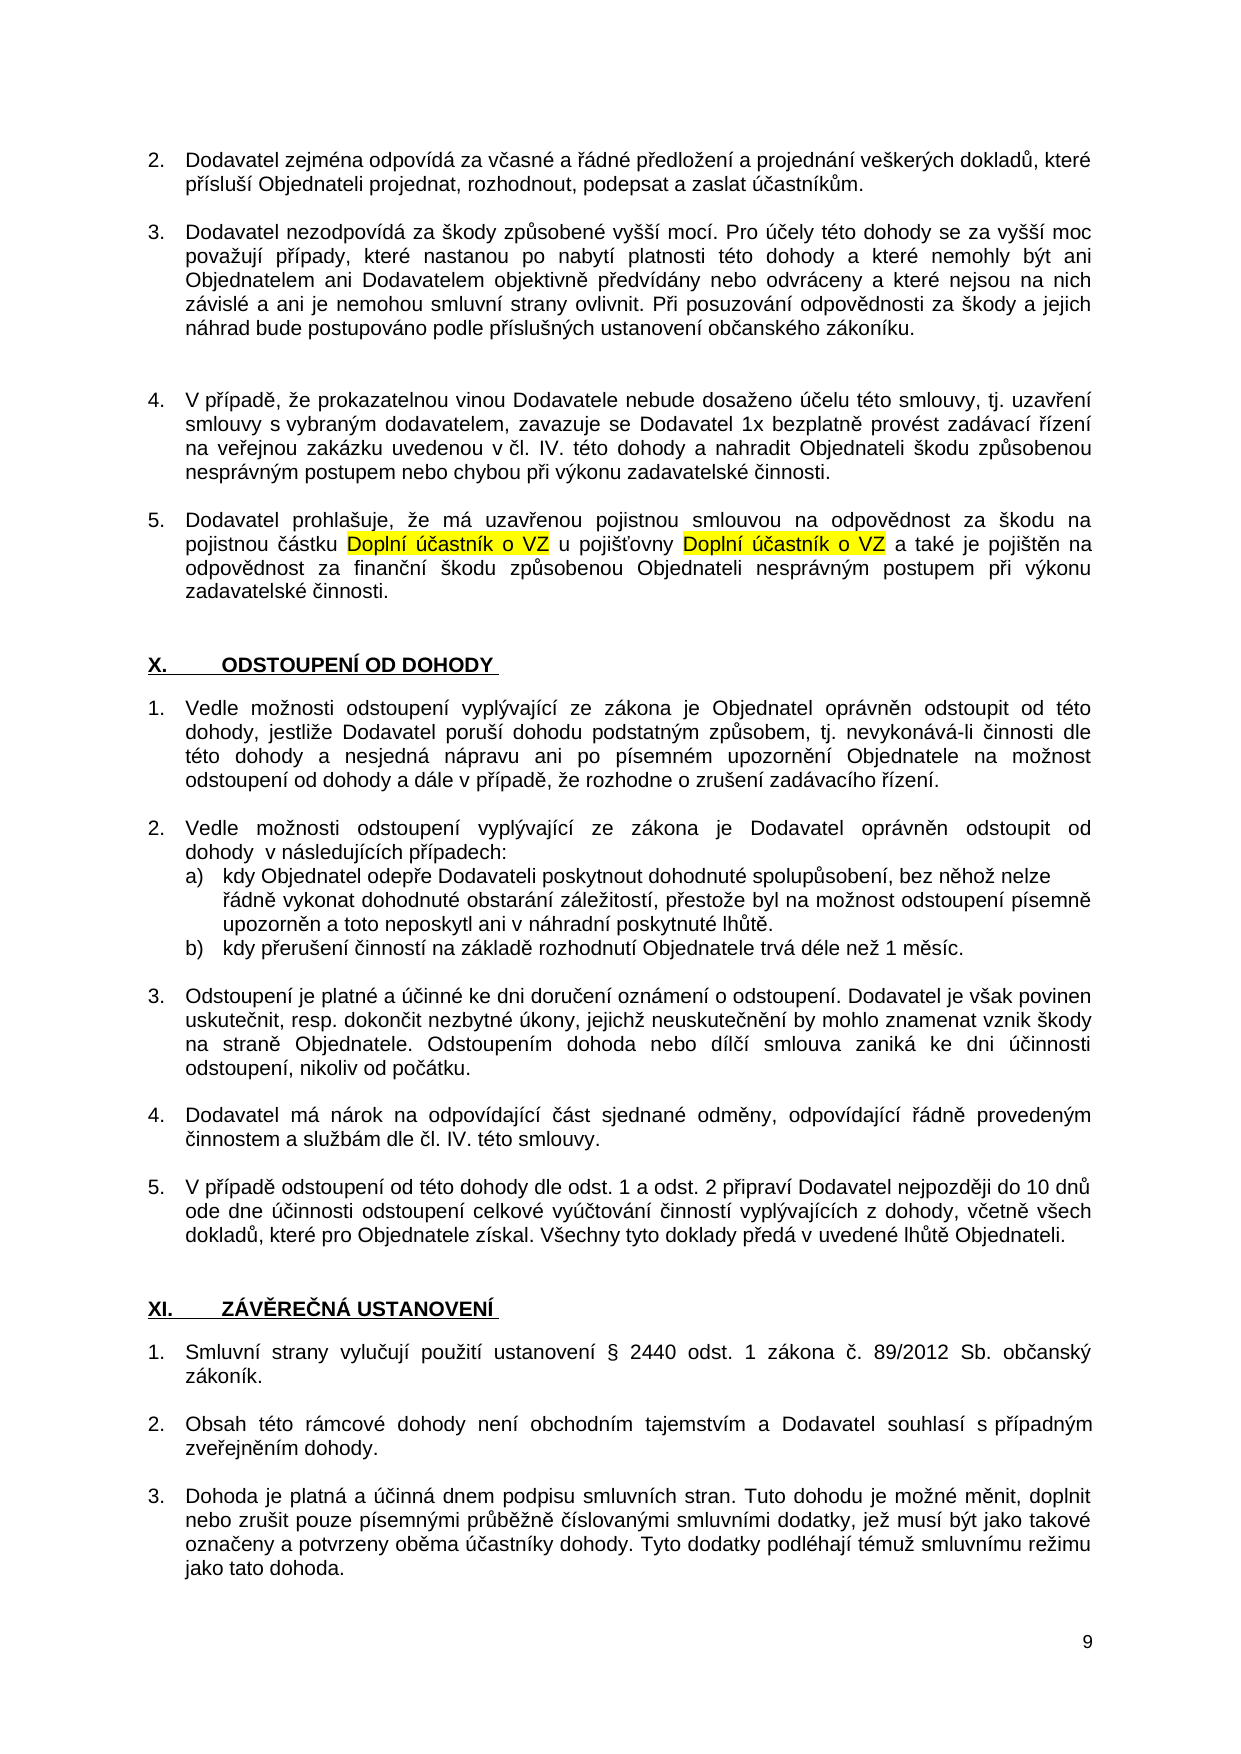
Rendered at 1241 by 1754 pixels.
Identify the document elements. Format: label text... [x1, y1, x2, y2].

list Vedle možnosti odstoupení vyplývající ze zákona je Objednatel oprávněn odstoupit od této dohody, jestliže Dodavatel poruší dohodu podstatným způsobem, tj. nevykonává-li činnosti dle této dohody a nesjedná nápravu ani po písemném upozornění Objednatele na možnost odstoupení od dohody a dále v případě, že rozhodne o zrušení zadávacího řízení. [148, 696, 1093, 792]
list řádně vykonat dohodnuté obstarání záležitostí, přestože byl na možnost odstoupení písemně upozorněn a toto neposkytl ani v náhradní poskytnuté lhůtě. [223, 888, 1093, 936]
list kdy Objednatel odepře Dodavateli poskytnout dohodnuté spolupůsobení, bez něhož nelze [185, 864, 1093, 888]
list Smluvní strany vylučují použití ustanovení § 2440 odst. 1 zákona č. 89/2012 Sb. občanský zákoník. [148, 1340, 1093, 1388]
list Dodavatel nezodpovídá za škody způsobené vyšší mocí. Pro účely této dohody se za vyšší moc považují případy, které nastanou po nabytí platnosti této dohody a které nemohly být ani Objednatelem ani Dodavatelem objektivně předvídány nebo odvráceny a které nejsou na nich závislé a ani je nemohou smluvní strany ovlivnit. Při posuzování odpovědnosti za škody a jejich náhrad bude postupováno podle příslušných ustanovení občanského zákoníku. [148, 219, 1093, 339]
list Vedle možnosti odstoupení vyplývající ze zákona je Dodavatel oprávněn odstoupit od dohody v následujících případech: [148, 816, 1093, 864]
list Dodavatel zejména odpovídá za včasné a řádné předložení a projednání veškerých dokladů, které přísluší Objednateli projednat, rozhodnout, podepsat a zaslat účastníkům. [148, 148, 1093, 196]
list Obsah této rámcové dohody není obchodním tajemstvím a Dodavatel souhlasí s případným zveřejněním dohody. [148, 1412, 1093, 1459]
text X. ODSTOUPENÍ OD DOHODY [148, 653, 1093, 677]
list Dohoda je platná a účinná dnem podpisu smluvních stran. Tuto dohodu je možné měnit, doplnit nebo zrušit pouze písemnými průběžně číslovanými smluvními dodatky, jež musí být jako takové označeny a potvrzeny oběma účastníky dohody. Tyto dodatky podléhají témuž smluvnímu režimu jako tato dohoda. [148, 1483, 1093, 1579]
text XI. ZÁVĚREČNÁ USTANOVENÍ [148, 1297, 1093, 1321]
list Odstoupení je platné a účinné ke dni doručení oznámení o odstoupení. Dodavatel je však povinen uskutečnit, resp. dokončit nezbytné úkony, jejichž neuskutečnění by mohlo znamenat vznik škody na straně Objednatele. Odstoupením dohoda nebo dílčí smlouva zaniká ke dni účinnosti odstoupení, nikoliv od počátku. [148, 983, 1093, 1079]
list V případě odstoupení od této dohody dle odst. 1 a odst. 2 připraví Dodavatel nejpozději do 10 dnů ode dne účinnosti odstoupení celkové vyúčtování činností vyplývajících z dohody, včetně všech dokladů, které pro Objednatele získal. Všechny tyto doklady předá v uvedené lhůtě Objednateli. [148, 1175, 1093, 1247]
list Dodavatel má nárok na odpovídající část sjednané odměny, odpovídající řádně provedeným činnostem a službám dle čl. IV. této smlouvy. [148, 1103, 1093, 1151]
list Dodavatel prohlašuje, že má uzavřenou pojistnou smlouvou na odpovědnost za škodu na pojistnou částku Doplní účastník o VZ u pojišťovny Doplní účastník o VZ a také je pojištěn na odpovědnost za finanční škodu způsobenou Objednateli nesprávným postupem při výkonu zadavatelské činnosti. [148, 507, 1093, 603]
list V případě, že prokazatelnou vinou Dodavatele nebude dosaženo účelu této smlouvy, tj. uzavření smlouvy s vybraným dodavatelem, zavazuje se Dodavatel 1x bezplatně provést zadávací řízení na veřejnou zakázku uvedenou v čl. IV. této dohody a nahradit Objednateli škodu způsobenou nesprávným postupem nebo chybou při výkonu zadavatelské činnosti. [148, 388, 1093, 483]
list kdy přerušení činností na základě rozhodnutí Objednatele trvá déle než 1 měsíc. [185, 936, 1093, 959]
